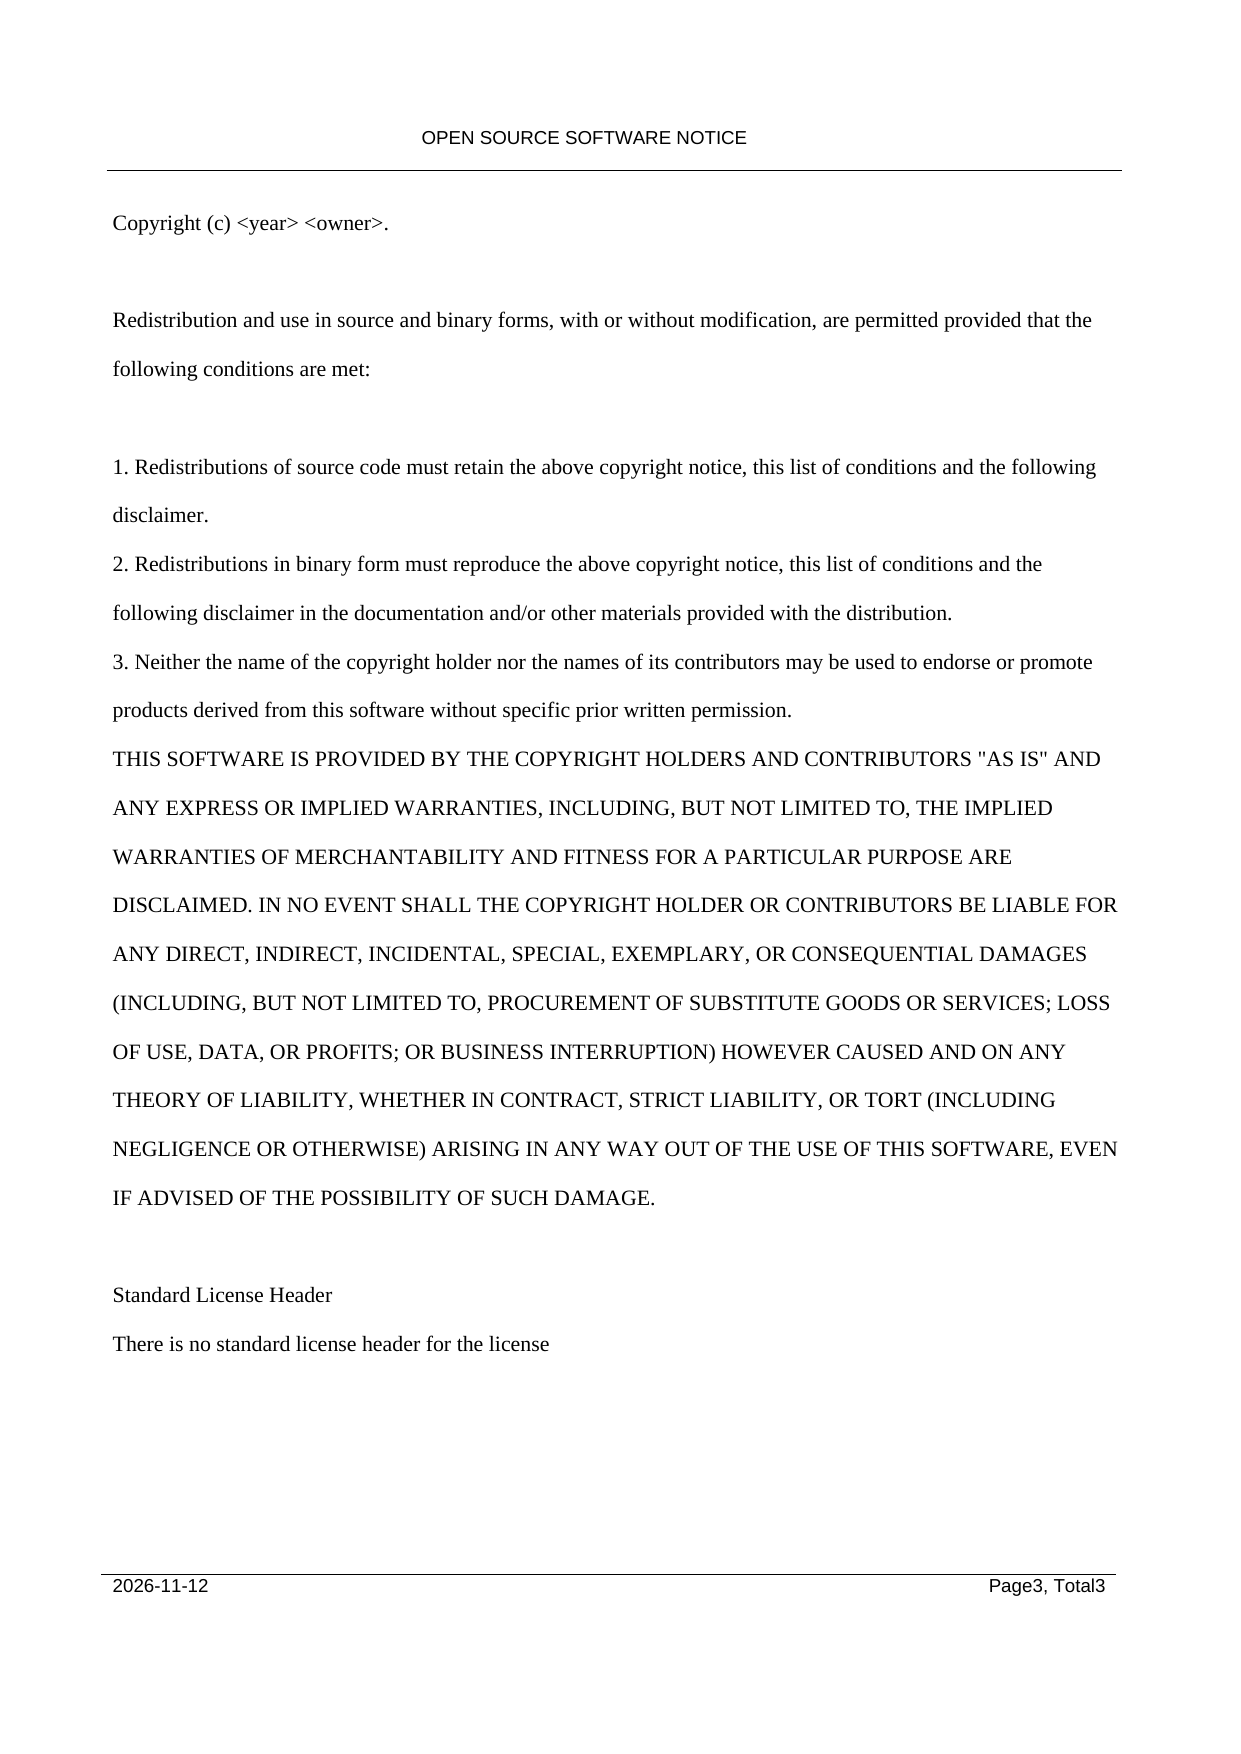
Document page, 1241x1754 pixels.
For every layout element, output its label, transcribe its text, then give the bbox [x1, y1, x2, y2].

text Copyright (c) <year> <owner>. Redistribution and use in source and binary forms, with or without modification, are permitted provided that the following conditions are met: 1. Redistributions of source code must retain the above copyright notice, this list of conditions and the following disclaimer. 2. Redistributions in binary form must reproduce the above copyright notice, this list of conditions and the following disclaimer in the documentation and/or other materials provided with the distribution. 3. Neither the name of the copyright holder nor the names of its contributors may be used to endorse or promote products derived from this software without specific prior written permission. THIS SOFTWARE IS PROVIDED BY THE COPYRIGHT HOLDERS AND CONTRIBUTORS "AS IS" AND ANY EXPRESS OR IMPLIED WARRANTIES, INCLUDING, BUT NOT LIMITED TO, THE IMPLIED WARRANTIES OF MERCHANTABILITY AND FITNESS FOR A PARTICULAR PURPOSE ARE DISCLAIMED. IN NO EVENT SHALL THE COPYRIGHT HOLDER OR CONTRIBUTORS BE LIABLE FOR ANY DIRECT, INDIRECT, INCIDENTAL, SPECIAL, EXEMPLARY, OR CONSEQUENTIAL DAMAGES (INCLUDING, BUT NOT LIMITED TO, PROCUREMENT OF SUBSTITUTE GOODS OR SERVICES; LOSS OF USE, DATA, OR PROFITS; OR BUSINESS INTERRUPTION) HOWEVER CAUSED AND ON ANY THEORY OF LIABILITY, WHETHER IN CONTRACT, STRICT LIABILITY, OR TORT (INCLUDING NEGLIGENCE OR OTHERWISE) ARISING IN ANY WAY OUT OF THE USE OF THIS SOFTWARE, EVEN IF ADVISED OF THE POSSIBILITY OF SUCH DAMAGE. Standard License Header There is no standard license header for the license [112, 206, 1128, 1360]
